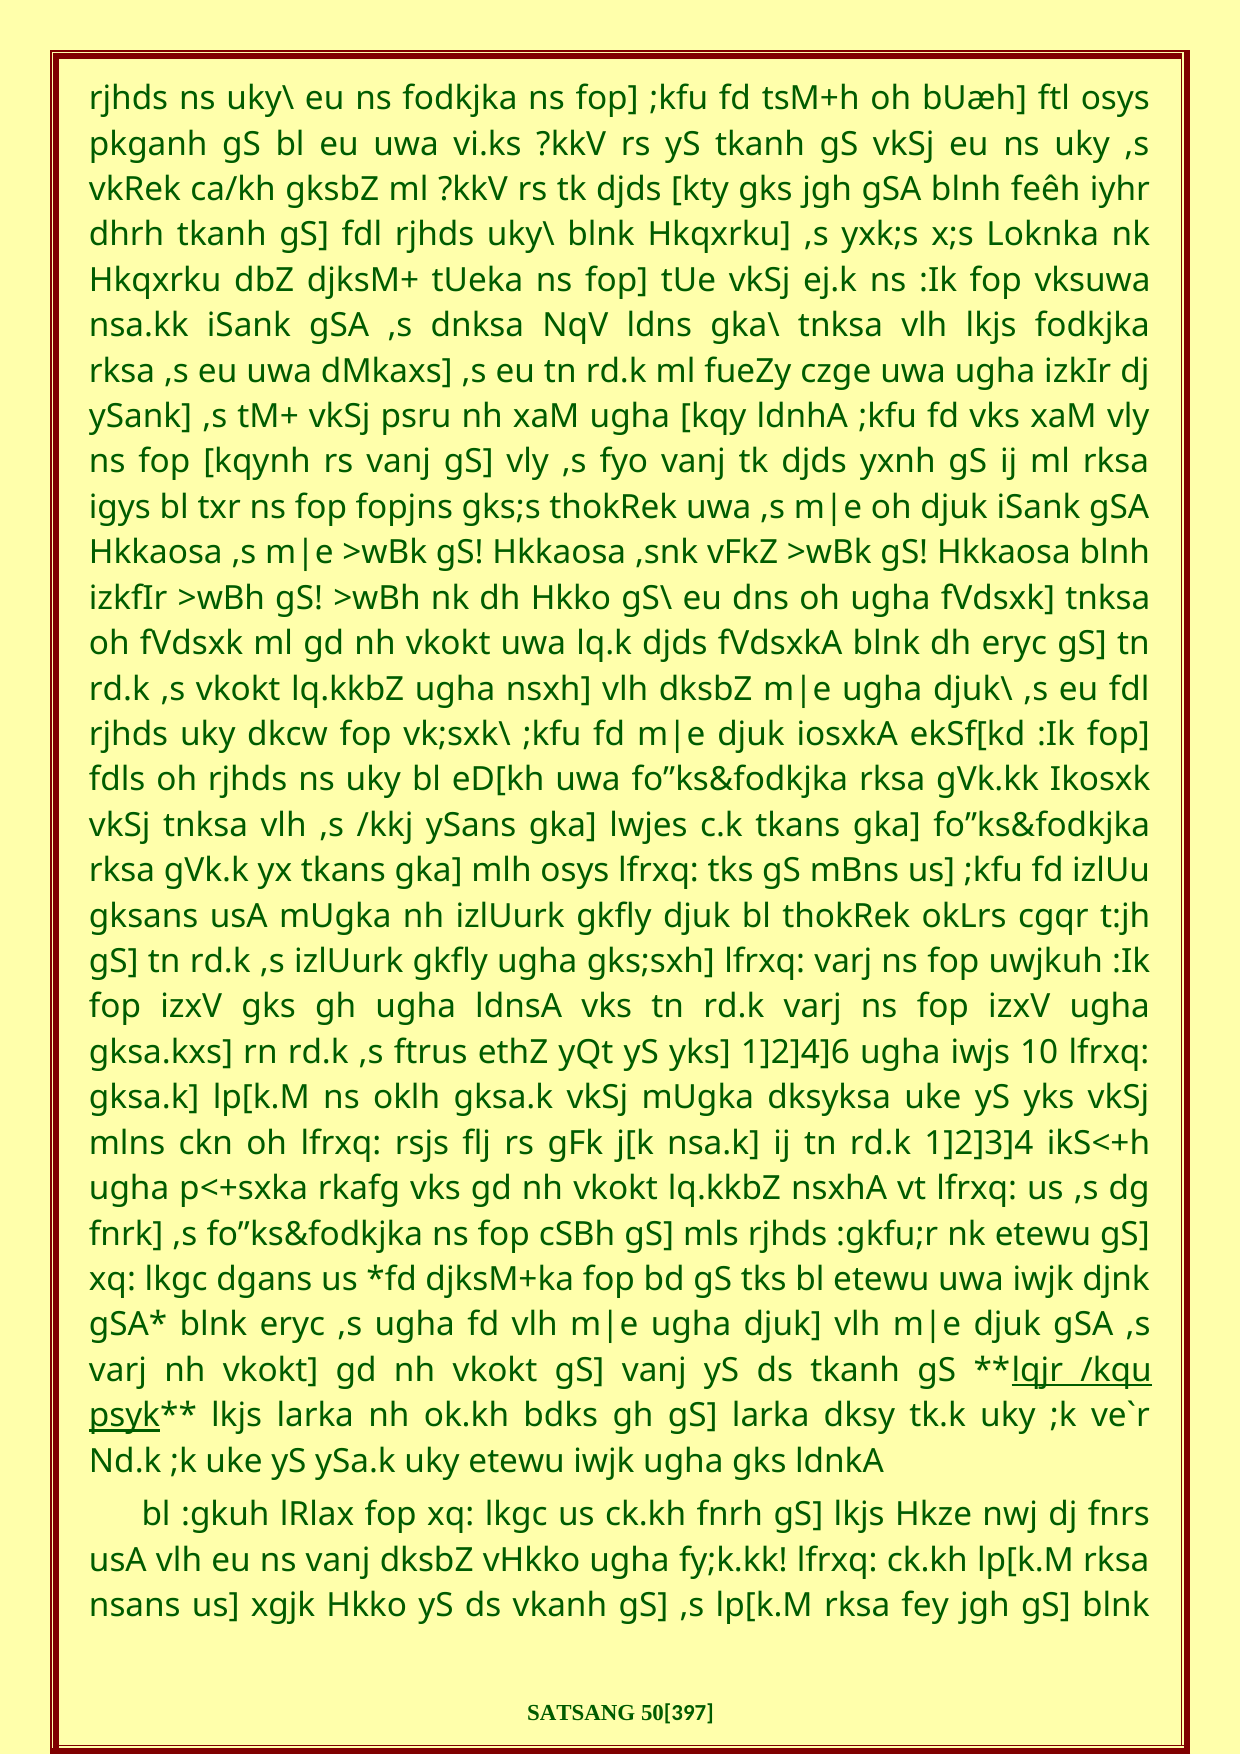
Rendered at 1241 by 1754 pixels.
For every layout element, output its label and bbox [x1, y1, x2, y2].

text [89, 74, 1152, 1482]
text [89, 1490, 1152, 1626]
